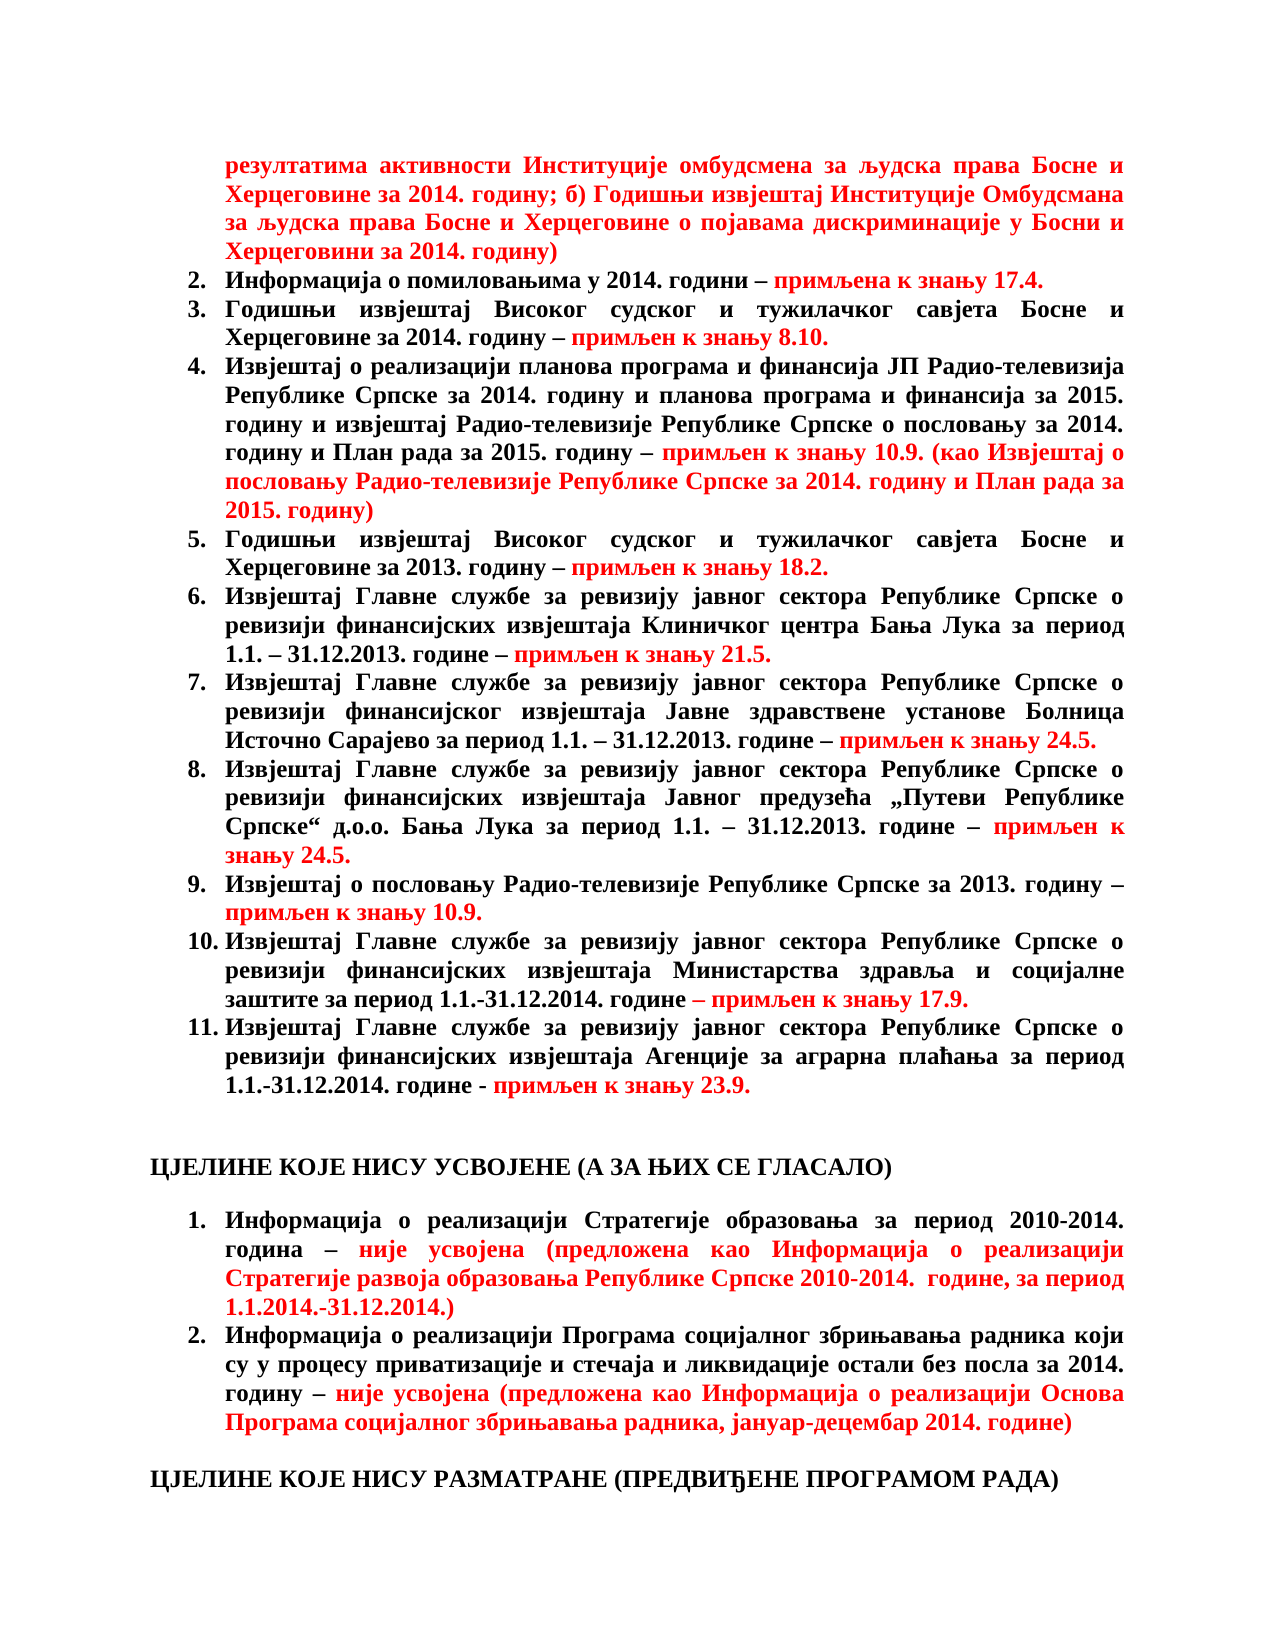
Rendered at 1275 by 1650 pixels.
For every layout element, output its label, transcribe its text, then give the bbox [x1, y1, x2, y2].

list Извјештај Главне службе за ревизију јавног сектора Републике Српске о ревизији финансијских извјештаја Агенције за аграрна плаћања за период 1.1.-31.12.2014. године - примљен к знању 23.9. [187, 1012, 1125, 1099]
list Информација о реализацији Стратегије образовања за период 2010-2014. годинa – није усвојена (предложена као Информација о реализацији Стратегије развоја образовања Републике Српске 2010-2014. године, за период 1.1.2014.-31.12.2014.) [187, 1206, 1125, 1321]
list Информација о помиловањима у 2014. години – примљена к знању 17.4. [187, 265, 1125, 294]
list Годишњи извјештај Високог судског и тужилачког савјета Босне и Херцеговине за 2014. годину – примљен к знању 8.10. [187, 294, 1125, 351]
list Информација о реализацији Програма социјалног збрињавања радника који су у процесу приватизације и стечаја и ликвидације остали без посла за 2014. годину – није усвојена (предложена као Информација о реализацији Основа Програма социјалног збрињавања радника, јануар-децембар 2014. године) [187, 1321, 1125, 1436]
list Извјештај Главне службе за ревизију јавног сектора Републике Српске о ревизији финансијских извјештаја Јавног предузећа „Путеви Републике Српске“ д.о.о. Бања Лука за период 1.1. – 31.12.2013. године – примљен к знању 24.5. [187, 754, 1125, 869]
text ЦЈЕЛИНЕ КОЈЕ НИСУ РАЗМАТРАНЕ (ПРЕДВИЂЕНЕ ПРОГРАМОМ РАДА) [150, 1464, 1125, 1493]
list Извјештај Главне службе за ревизију јавног сектора Републике Српске о ревизији финансијских извјештаја Министарства здравља и социјалне заштите за период 1.1.-31.12.2014. године – примљен к знању 17.9. [187, 926, 1125, 1012]
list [187, 150, 1125, 265]
text ЦЈЕЛИНЕ КОЈЕ НИСУ УСВОЈЕНЕ (А ЗА ЊИХ СЕ ГЛАСАЛО) [150, 1152, 1125, 1181]
list Извјештај о пословању Радио-телевизије Републике Српске за 2013. годину – примљен к знању 10.9. [187, 869, 1125, 926]
list Извјештај Главне службе за ревизију јавног сектора Републике Српске о ревизији финансијског извјештаја Јавне здравствене установе Болница Источно Сарајево за период 1.1. – 31.12.2013. године – примљен к знању 24.5. [187, 667, 1125, 754]
list Годишњи извјештај Високог судског и тужилачког савјета Босне и Херцеговине за 2013. годину – примљен к знању 18.2. [187, 524, 1125, 581]
list Извјештај Главне службе за ревизију јавног сектора Републике Српске о ревизији финансијских извјештаја Клиничког центра Бања Лука за период 1.1. – 31.12.2013. године – примљен к знању 21.5. [187, 581, 1125, 667]
list Извјештај о реализацији планова програма и финансија ЈП Радио-телевизија Републике Српске за 2014. годину и планова програма и финансија за 2015. годину и извјештај Радио-телевизије Републике Српске о пословању за 2014. годину и План рада за 2015. годину – примљен к знању 10.9. (као Извјештај о пословању Радио-телевизије Републике Српске за 2014. годину и План рада за 2015. годину) [187, 351, 1125, 524]
